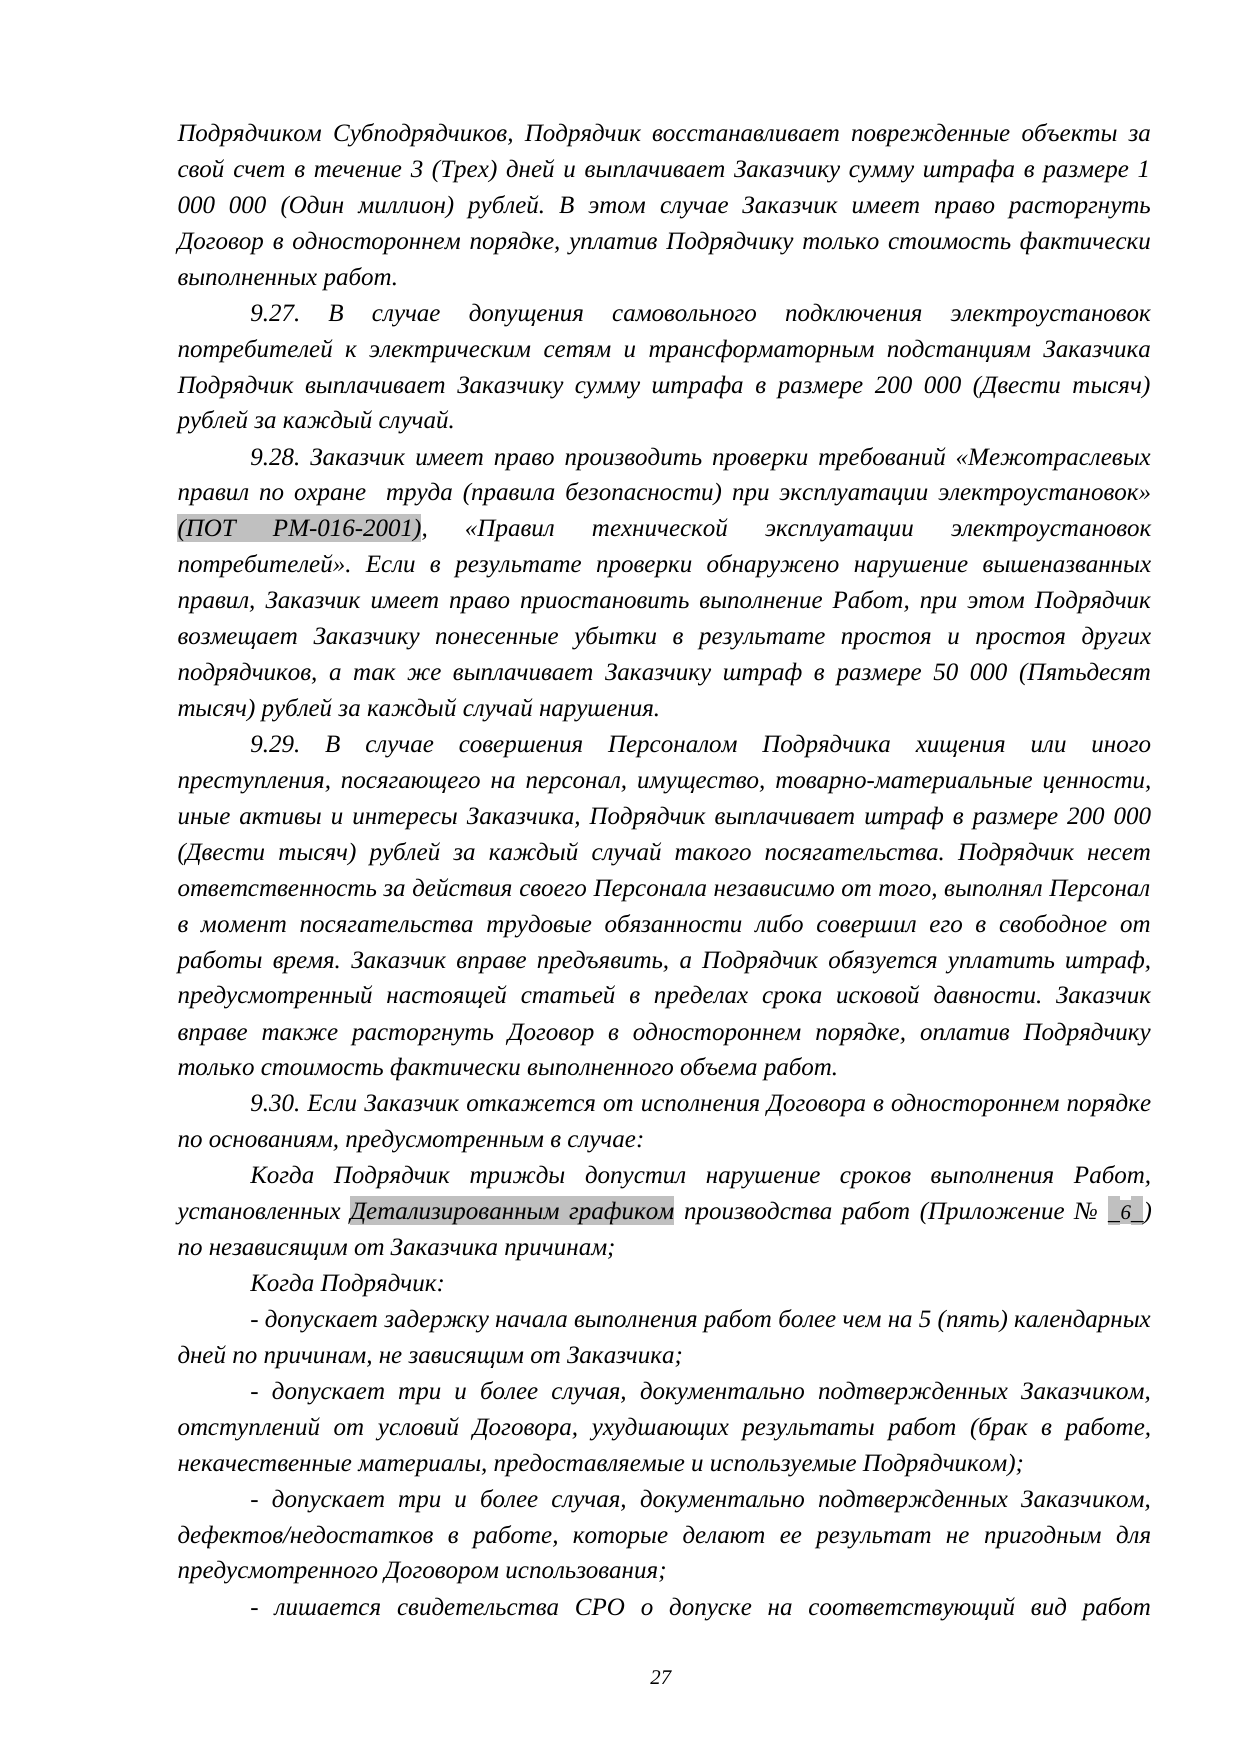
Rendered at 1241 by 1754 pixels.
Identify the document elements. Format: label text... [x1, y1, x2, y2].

text - допускает задержку начала выполнения работ более чем на 5 (пять) календарных дней по причинам, не зависящим от Заказчика; [177, 1304, 1152, 1369]
text 9.29. В случае совершения Персоналом Подрядчика хищения или иного преступления, посягающего на персонал, имущество, товарно-материальные ценности, иные активы и интересы Заказчика, Подрядчик выплачивает штраф в размере 200 000 (Двести тысяч) рублей за каждый случай такого посягательства. Подрядчик несет ответственность за действия своего Персонала независимо от того, выполнял Персонал в момент посягательства трудовые обязанности либо совершил его в свободное от работы время. Заказчик вправе предъявить, а Подрядчик обязуется уплатить штраф, предусмотренный настоящей статьей в пределах срока исковой давности. Заказчик вправе также расторгнуть Договор в одностороннем порядке, оплатив Подрядчику только стоимость фактически выполненного объема работ. [177, 729, 1152, 1081]
text 9.28. Заказчик имеет право производить проверки требований «Межотраслевых правил по охране труда (правила безопасности) при эксплуатации электроустановок» (ПОТ РМ-016-2001), «Правил технической эксплуатации электроустановок потребителей». Если в результате проверки обнаружено нарушение вышеназванных правил, Заказчик имеет право приостановить выполнение Работ, при этом Подрядчик возмещает Заказчику понесенные убытки в результате простоя и простоя других подрядчиков, а так же выплачивает Заказчику штраф в размере 50 000 (Пятьдесят тысяч) рублей за каждый случай нарушения. [177, 442, 1152, 722]
text Когда Подрядчик трижды допустил нарушение сроков выполнения Работ, установленных Детализированным графиком производства работ (Приложение № _6_) по независящим от Заказчика причинам; [177, 1160, 1152, 1261]
text - допускает три и более случая, документально подтвержденных Заказчиком, дефектов/недостатков в работе, которые делают ее результат не пригодным для предусмотренного Договором использования; [177, 1484, 1152, 1584]
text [177, 118, 1152, 291]
text 9.30. Если Заказчик откажется от исполнения Договора в одностороннем порядке по основаниям, предусмотренным в случае: [177, 1088, 1152, 1153]
text Когда Подрядчик: [177, 1268, 1152, 1297]
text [177, 1592, 1152, 1620]
text 9.27. В случае допущения самовольного подключения электроустановок потребителей к электрическим сетям и трансформаторным подстанциям Заказчика Подрядчик выплачивает Заказчику сумму штрафа в размере 200 000 (Двести тысяч) рублей за каждый случай. [177, 298, 1152, 434]
text - допускает три и более случая, документально подтвержденных Заказчиком, отступлений от условий Договора, ухудшающих результаты работ (брак в работе, некачественные материалы, предоставляемые и используемые Подрядчиком); [177, 1376, 1152, 1477]
